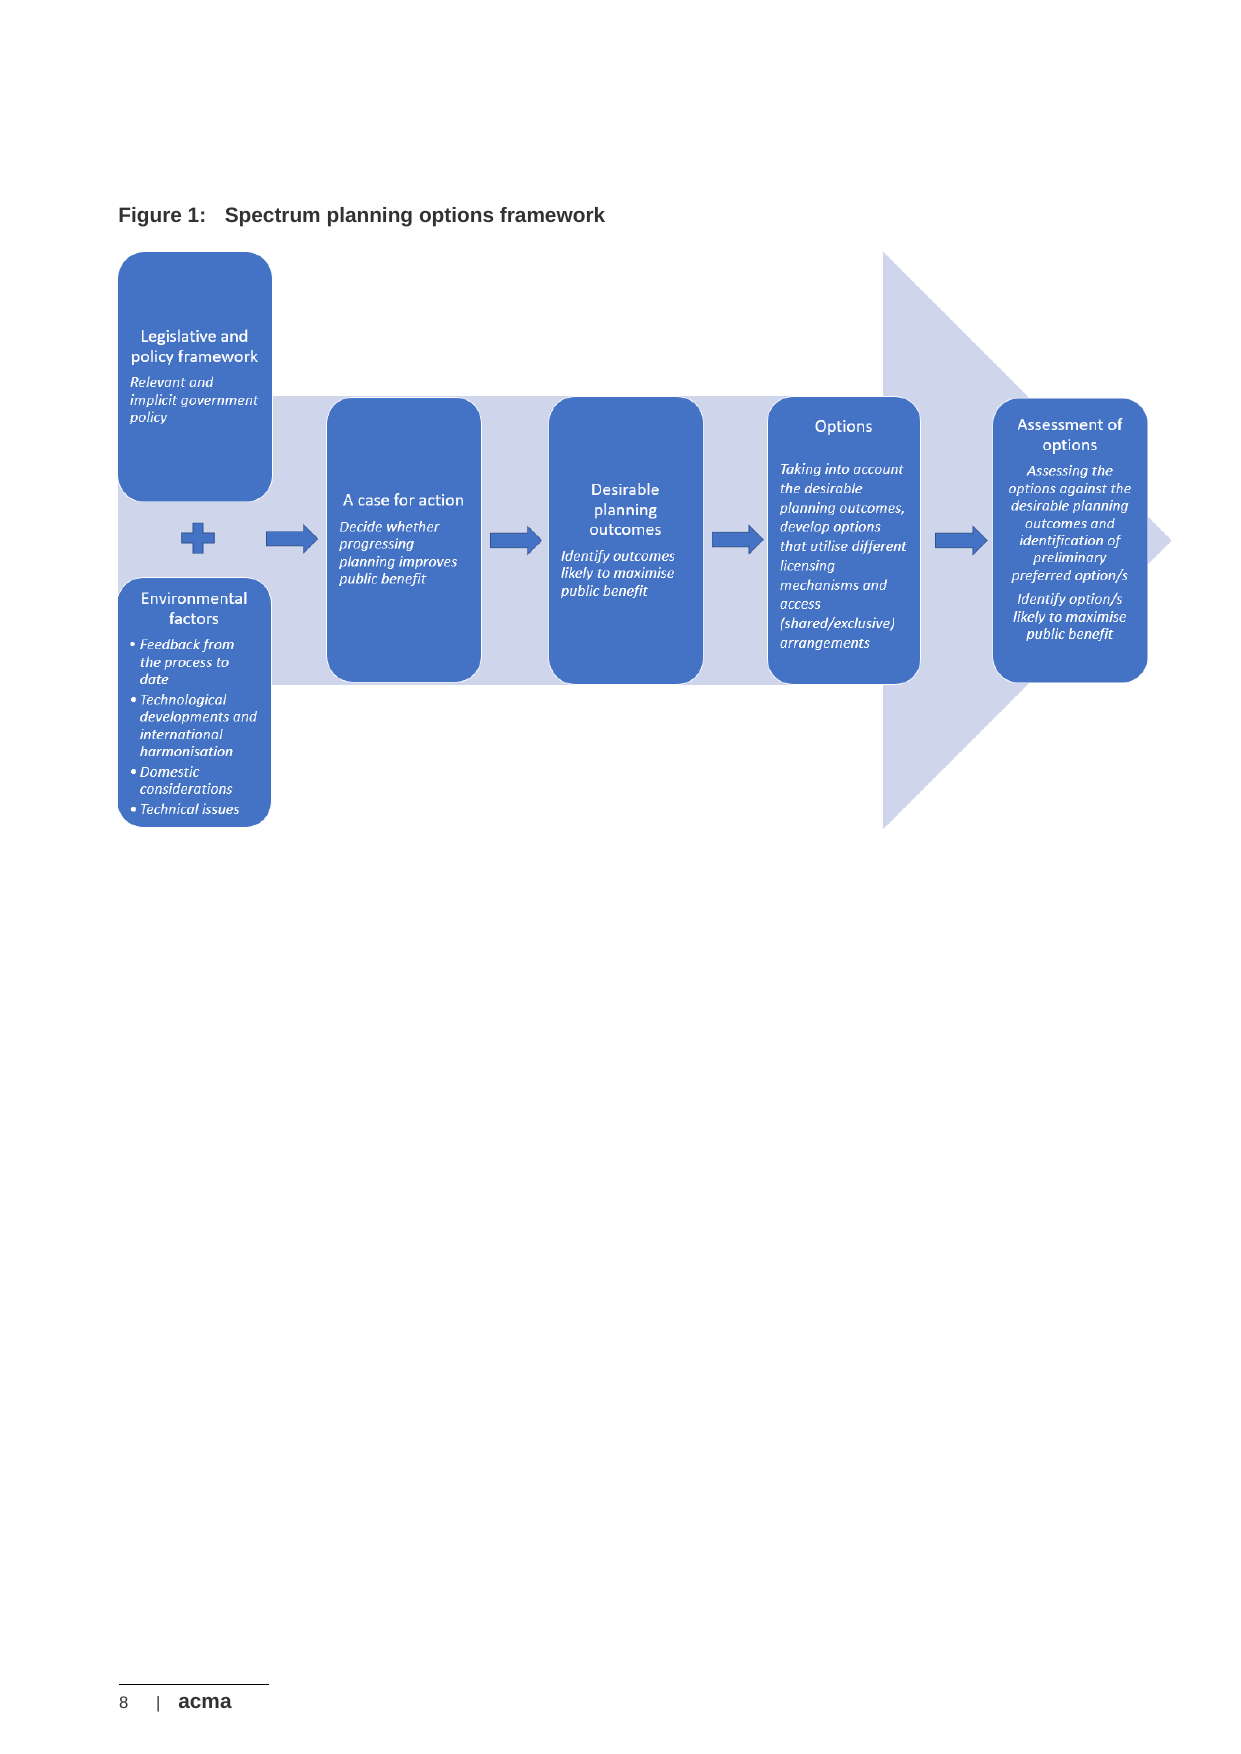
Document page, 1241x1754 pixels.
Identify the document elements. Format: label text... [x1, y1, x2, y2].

text Spectrum planning options framework [118, 203, 917, 227]
picture [118, 243, 1182, 829]
